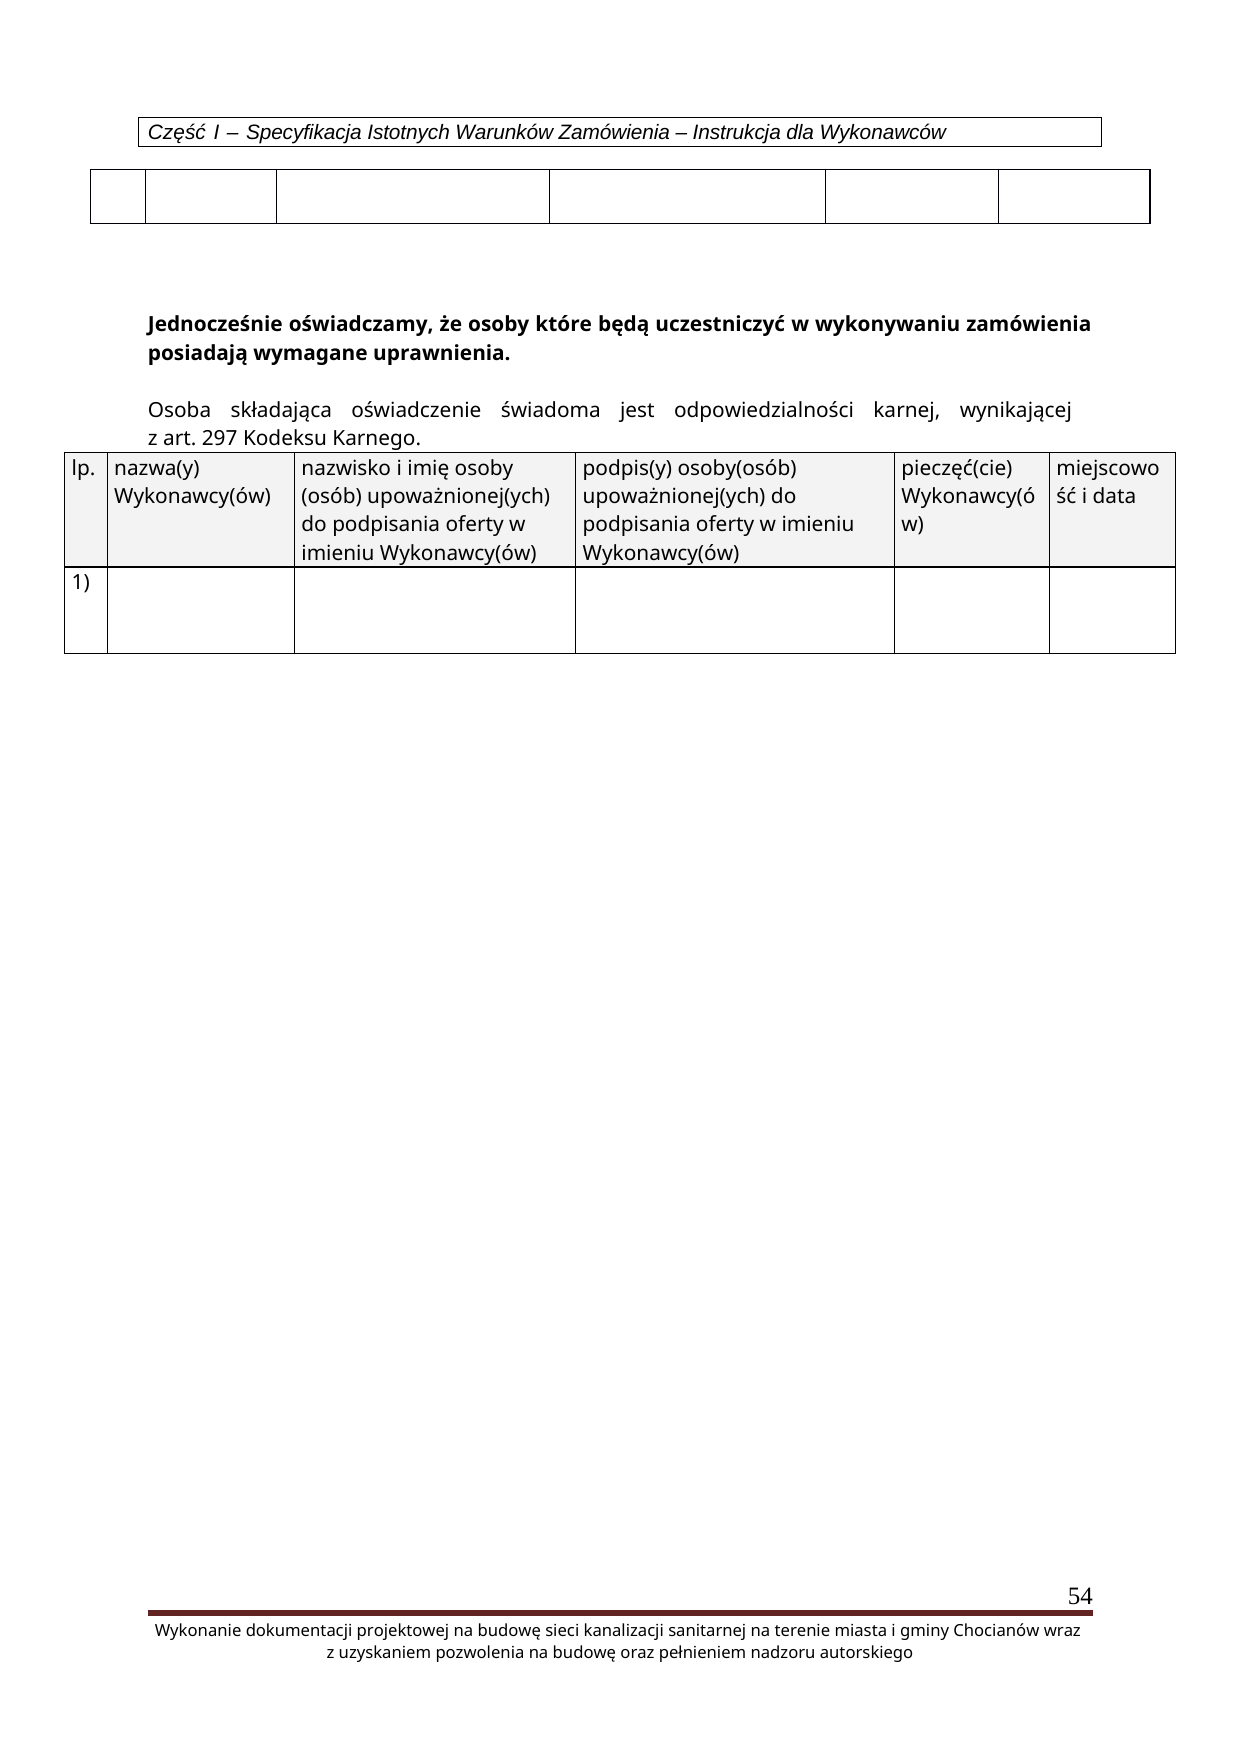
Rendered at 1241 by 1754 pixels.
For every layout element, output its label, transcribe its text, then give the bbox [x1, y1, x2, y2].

table_cell [277, 170, 549, 223]
table_cell [895, 568, 1049, 653]
table_cell [295, 568, 575, 653]
table_header podpis(y) osoby(osób) upoważnionej(ych) do podpisania oferty w imieniu Wykonawcy(ów) [576, 453, 894, 566]
table_cell [999, 170, 1149, 223]
table_cell 1) [65, 568, 107, 653]
table_header miejscowość i data [1050, 453, 1175, 566]
table_header pieczęć(cie) Wykonawcy(ów) [895, 453, 1049, 566]
table_cell [550, 170, 825, 223]
table_cell [1050, 568, 1175, 653]
table_cell [826, 170, 998, 223]
text Osoba składająca oświadczenie świadoma jest odpowiedzialności karnej, wynikającej z art. 297 Kodeksu Karnego. [148, 395, 1093, 452]
table_cell [91, 170, 145, 223]
table_cell [108, 568, 294, 653]
table_header lp. [65, 453, 107, 566]
table_header nazwisko i imię osoby (osób) upoważnionej(ych) do podpisania oferty w imieniu Wykonawcy(ów) [295, 453, 575, 566]
table_cell [146, 170, 276, 223]
table_header nazwa(y) Wykonawcy(ów) [108, 453, 294, 566]
text Jednocześnie oświadczamy, że osoby które będą uczestniczyć w wykonywaniu zamówienia posiadają wymagane uprawnienia. [148, 309, 1093, 366]
table_cell [576, 568, 894, 653]
